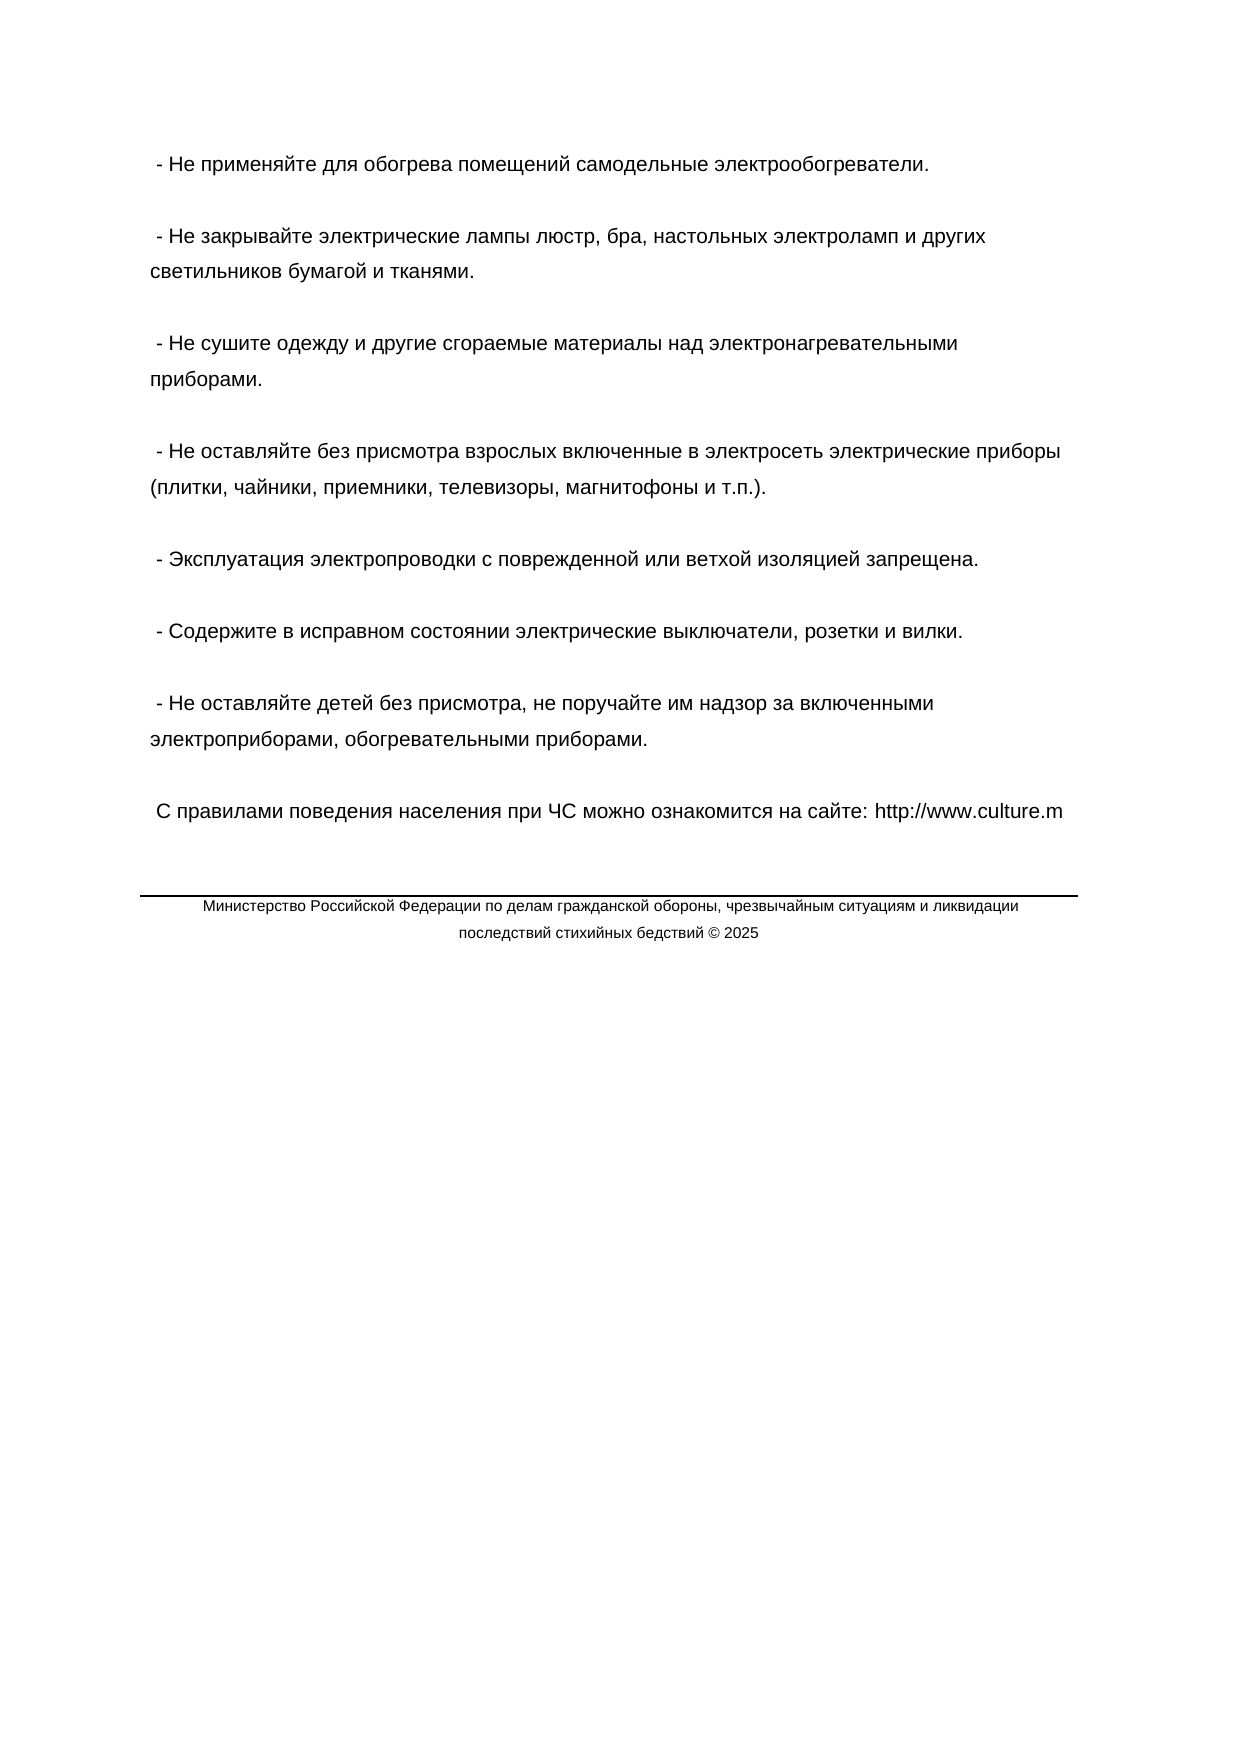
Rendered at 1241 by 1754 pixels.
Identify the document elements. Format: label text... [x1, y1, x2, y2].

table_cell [140, 150, 1078, 895]
table_cell Министерство Российской Федерации по делам гражданской обороны, чрезвычайным ситуациям и ликвидации последствий стихийных бедствий © 2025 [140, 897, 1078, 979]
